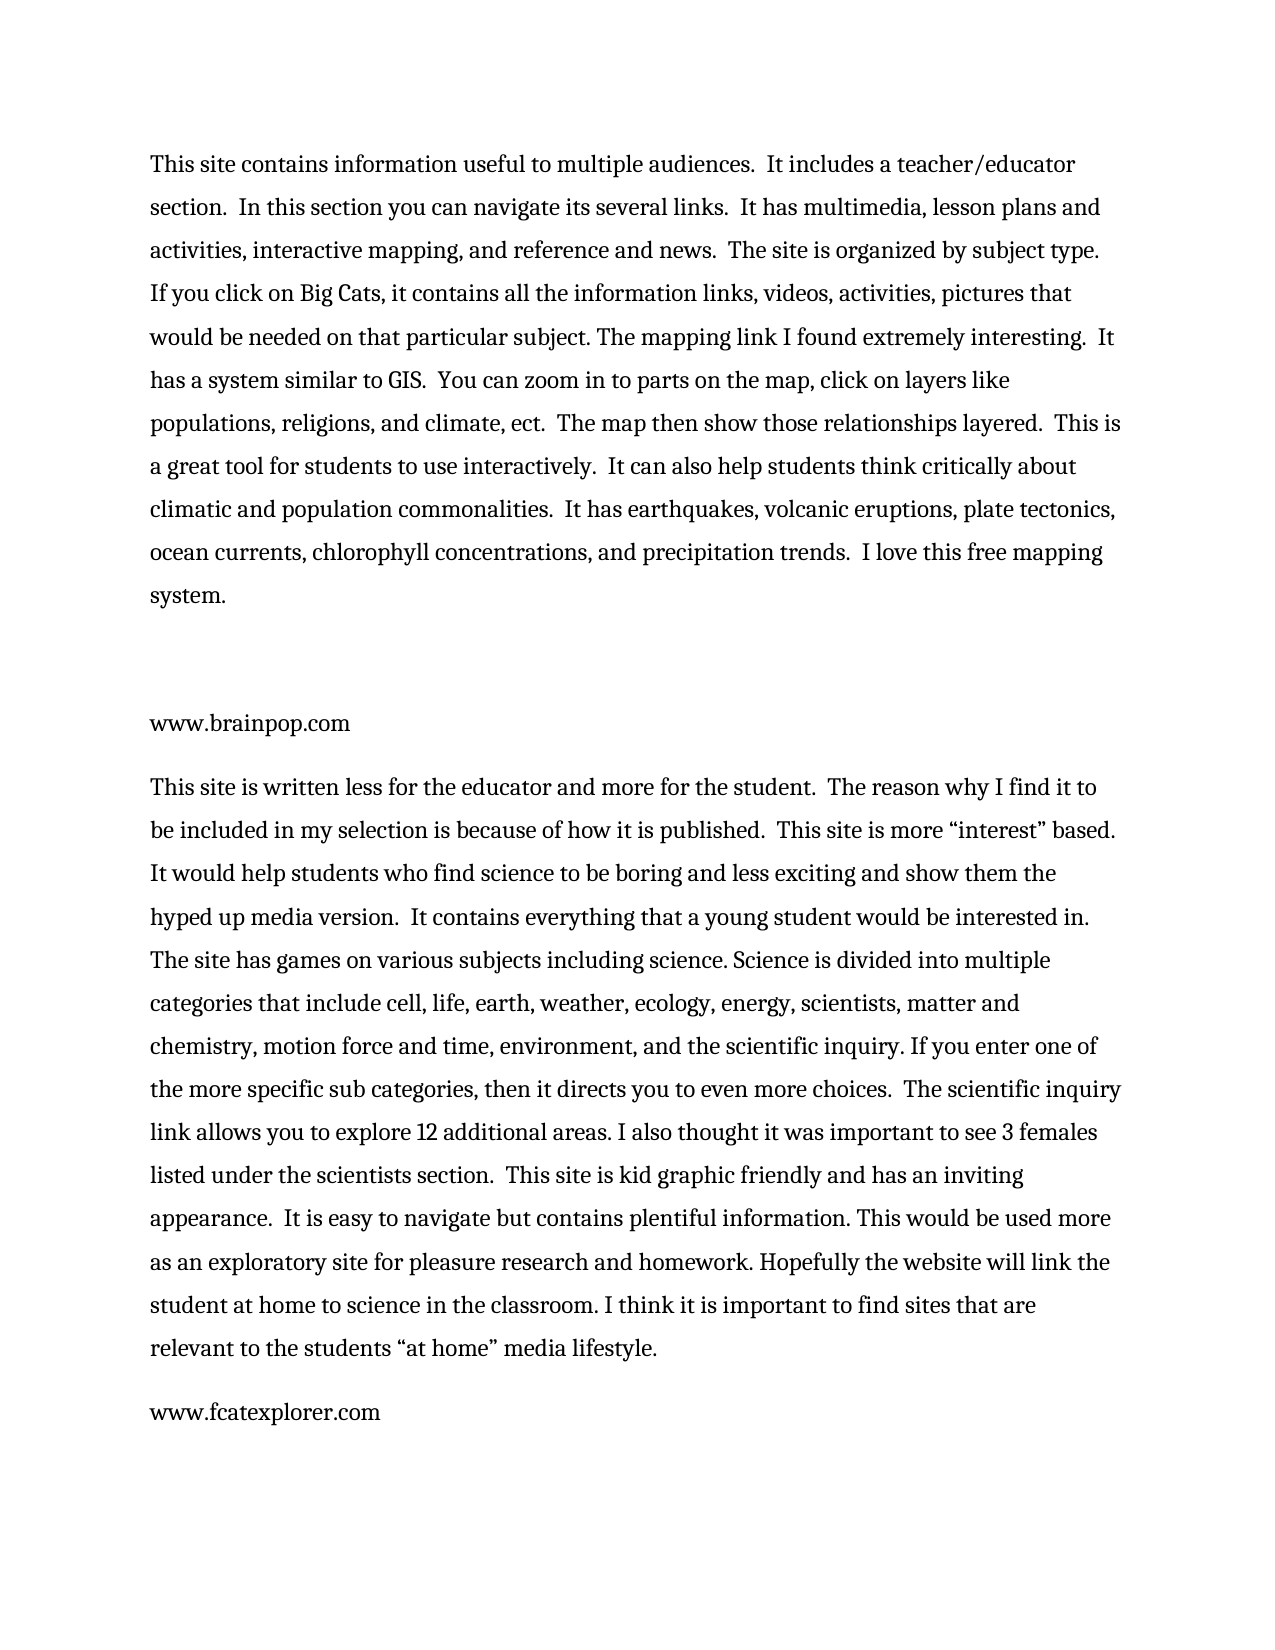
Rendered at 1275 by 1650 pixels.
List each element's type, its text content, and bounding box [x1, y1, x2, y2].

text www.brainpop.com [150, 709, 1125, 738]
text www.fcatexplorer.com [150, 1398, 1125, 1426]
text This site is written less for the educator and more for the student. The reason why I find it to be included in my selection is because of how it is published. This site is more “interest” based. It would help students who find science to be boring and less exciting and show them the hyped up media version. It contains everything that a young student would be interested in. The site has games on various subjects including science. Science is divided into multiple categories that include cell, life, earth, weather, ecology, energy, scientists, matter and chemistry, motion force and time, environment, and the scientific inquiry. If you enter one of the more specific sub categories, then it directs you to even more choices. The scientific inquiry link allows you to explore 12 additional areas. I also thought it was important to see 3 females listed under the scientists section. This site is kid graphic friendly and has an inviting appearance. It is easy to navigate but contains plentiful information. This would be used more as an exploratory site for pleasure research and homework. Hopefully the website will link the student at home to science in the classroom. I think it is important to find sites that are relevant to the students “at home” media lifestyle. [150, 773, 1125, 1362]
text This site contains information useful to multiple audiences. It includes a teacher/educator section. In this section you can navigate its several links. It has multimedia, lesson plans and activities, interactive mapping, and reference and news. The site is organized by subject type. If you click on Big Cats, it contains all the information links, videos, activities, pictures that would be needed on that particular subject. The mapping link I found extremely interesting. It has a system similar to GIS. You can zoom in to parts on the map, click on layers like populations, religions, and climate, ect. The map then show those relationships layered. This is a great tool for students to use interactively. It can also help students think critically about climatic and population commonalities. It has earthquakes, volcanic eruptions, plate tectonics, ocean currents, chlorophyll concentrations, and precipitation trends. I love this free mapping system. [150, 150, 1125, 610]
